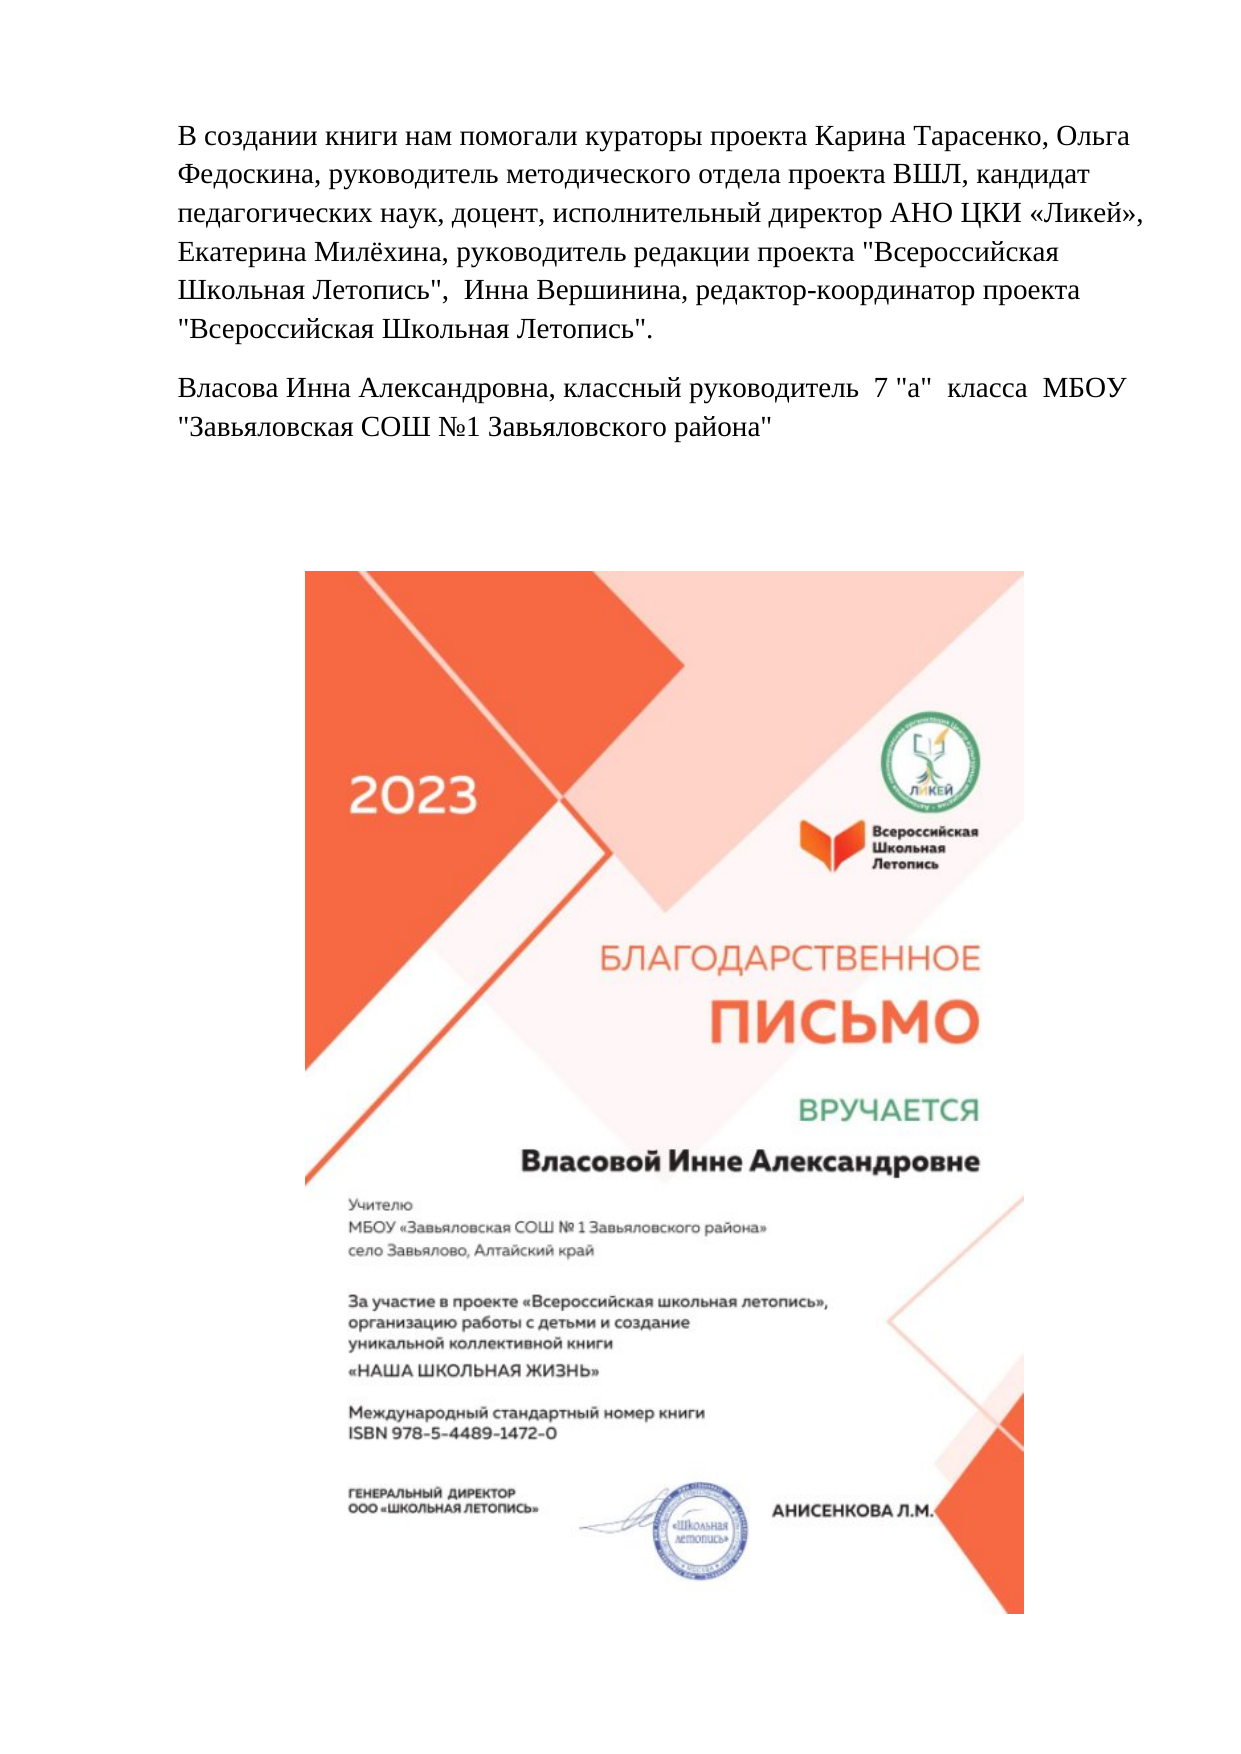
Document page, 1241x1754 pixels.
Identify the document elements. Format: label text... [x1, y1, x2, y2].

text Власова Инна Александровна, классный руководитель 7 "а" класса МБОУ "Завьяловская СОШ №1 Завьяловского района" [177, 370, 1152, 513]
picture [305, 571, 1024, 1614]
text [177, 118, 1152, 344]
